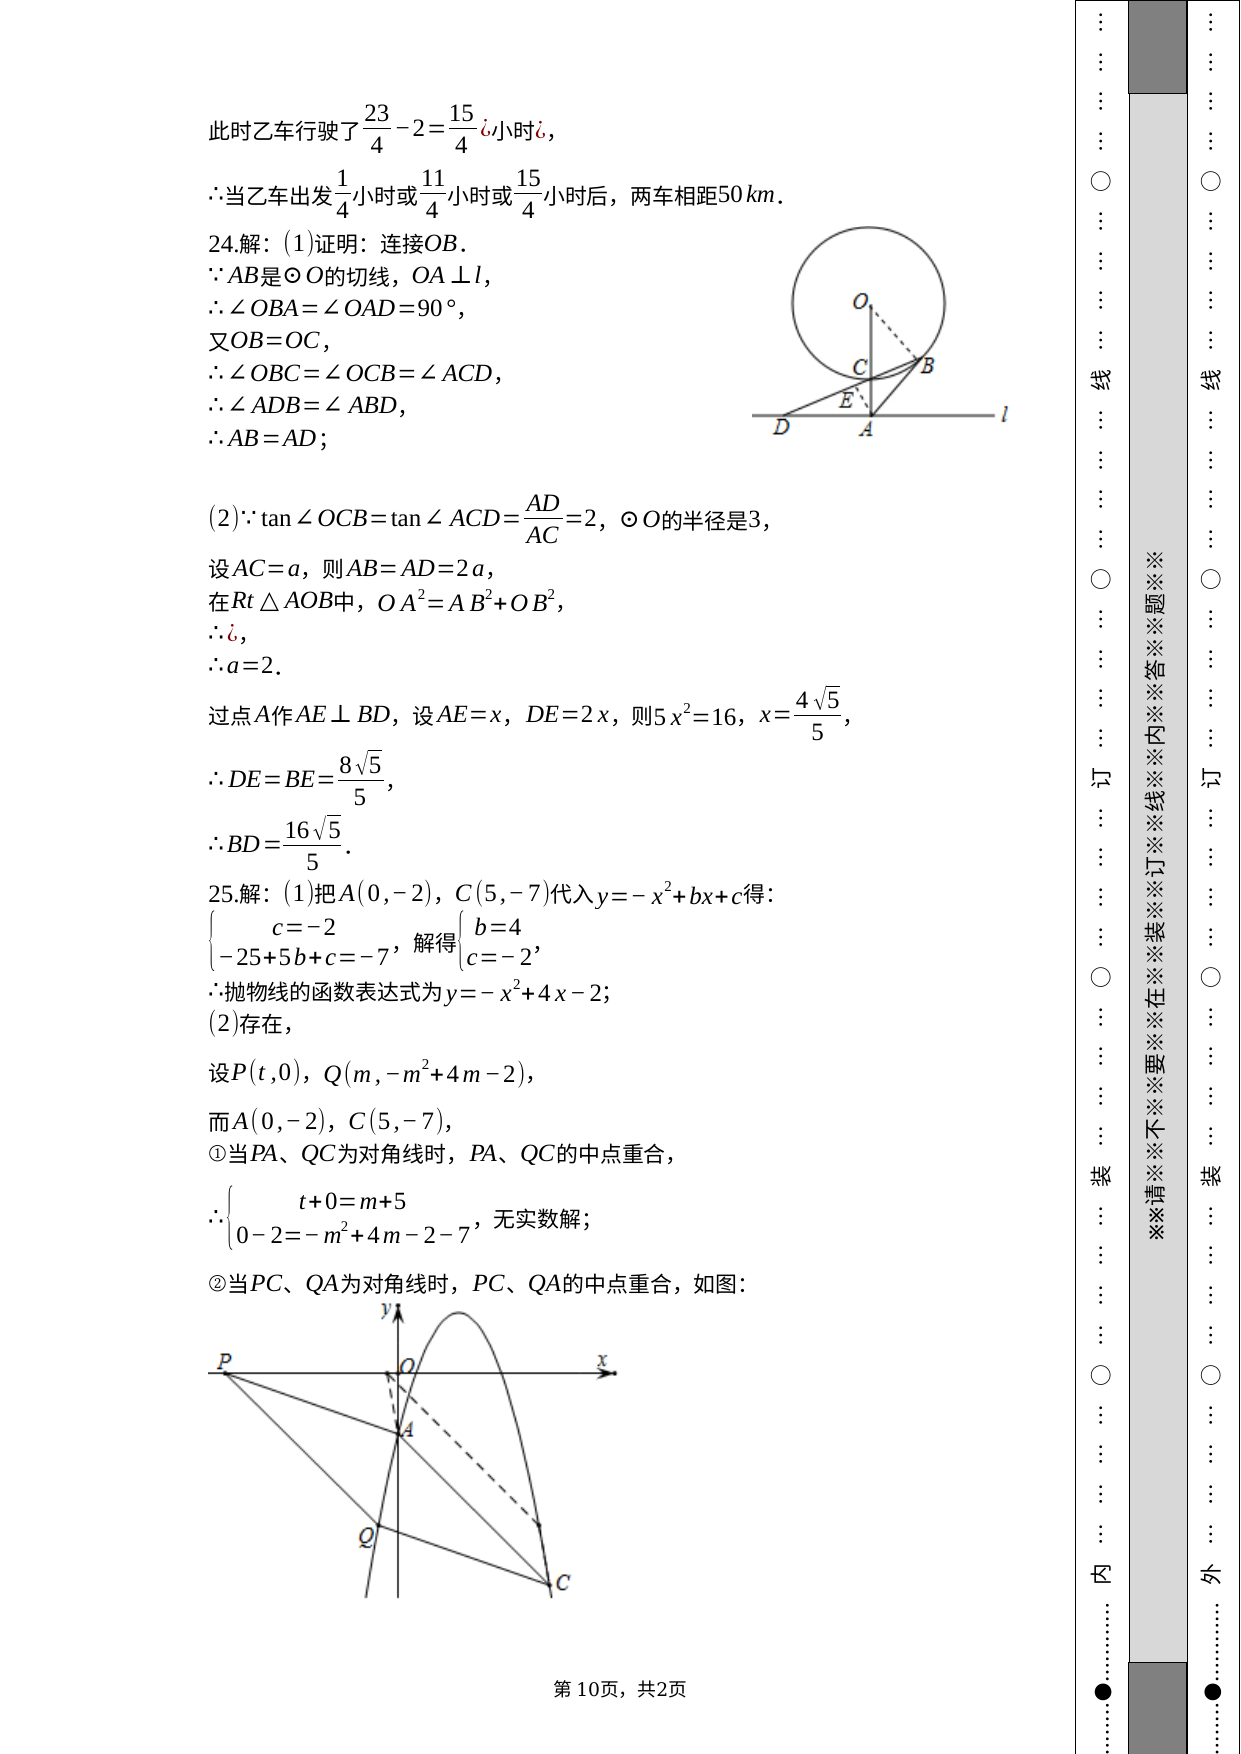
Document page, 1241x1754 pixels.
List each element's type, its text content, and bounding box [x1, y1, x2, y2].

picture [752, 226, 1014, 441]
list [208, 877, 1032, 1624]
picture [208, 1299, 623, 1603]
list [208, 97, 1032, 227]
list 24.解：证明：连接． 是的切线，， ， 又， ， ， ； ，的半径是， 设，则， 在中，， ， ． 过点作，设，，则，， ， ． [208, 227, 1032, 877]
